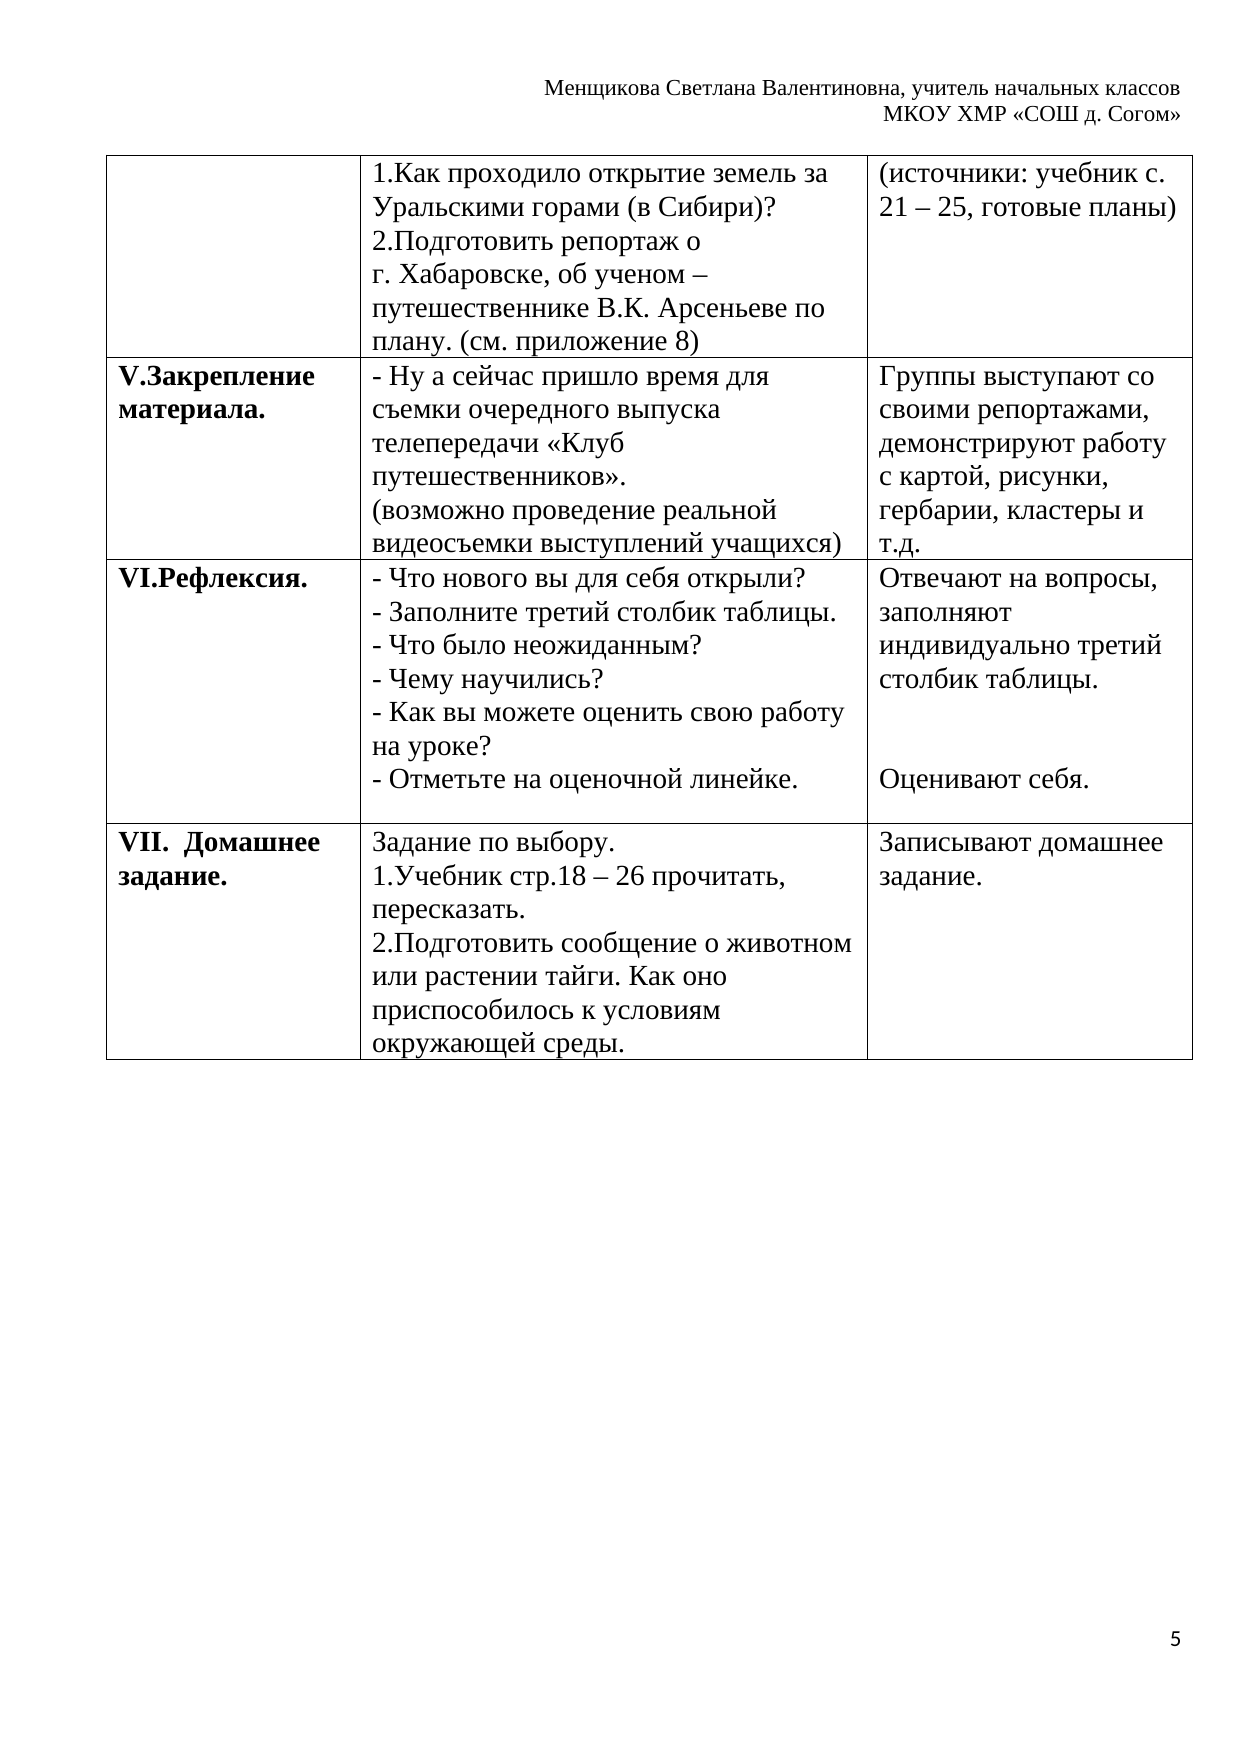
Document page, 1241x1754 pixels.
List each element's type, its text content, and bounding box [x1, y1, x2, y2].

table_cell VII. Домашнее задание. [107, 824, 360, 1059]
table_cell Задание по выбору. 1.Учебник стр.18 – 26 прочитать, пересказать. 2.Подготовить сообщение о животном или растении тайги. Как оно приспособилось к условиям окружающей среды. [361, 824, 867, 1059]
table_cell Отвечают на вопросы, заполняют индивидуально третий столбик таблицы. Оценивают себя. [868, 560, 1192, 823]
table_cell VI.Рефлексия. [107, 560, 360, 823]
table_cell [361, 156, 867, 357]
table_cell - Ну а сейчас пришло время для съемки очередного выпуска телепередачи «Клуб путешественников». (возможно проведение реальной видеосъемки выступлений учащихся) [361, 358, 867, 559]
table_cell V.Закрепление материала. [107, 358, 360, 559]
table_cell - Что нового вы для себя открыли? - Заполните третий столбик таблицы. - Что было неожиданным? - Чему научились? - Как вы можете оценить свою работу на уроке? - Отметьте на оценочной линейке. [361, 560, 867, 823]
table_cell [107, 156, 360, 357]
table_cell Группы выступают со своими репортажами, демонстрируют работу с картой, рисунки, гербарии, кластеры и т.д. [868, 358, 1192, 559]
table_cell Записывают домашнее задание. [868, 824, 1192, 1059]
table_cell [868, 156, 1192, 357]
